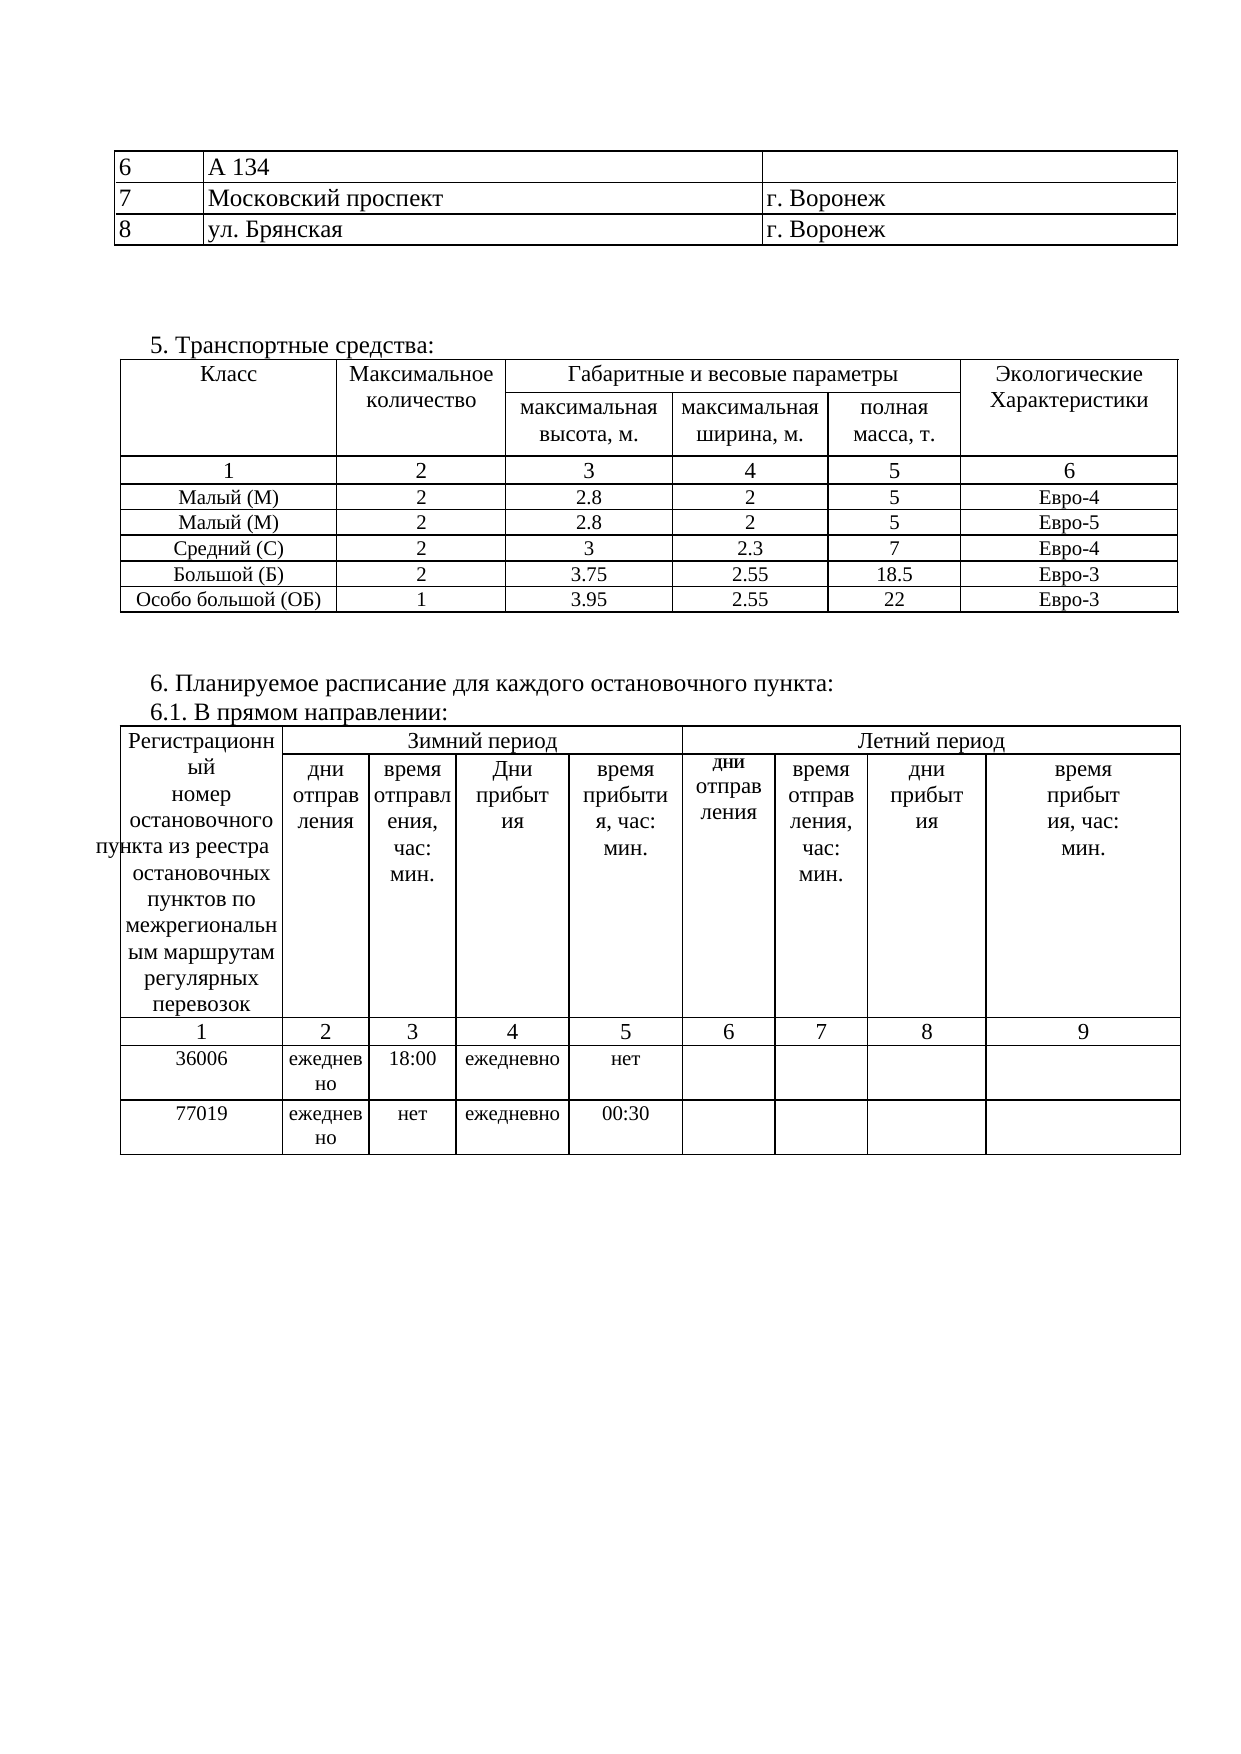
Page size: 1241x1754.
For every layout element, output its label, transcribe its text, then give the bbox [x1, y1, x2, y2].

text 6.1. В прямом направлении: [150, 697, 1090, 725]
table_cell максимальная высота, м. [506, 393, 672, 455]
table_cell 36006 [121, 1046, 282, 1099]
table_header Летний период [683, 727, 1180, 753]
table_cell Особо большой (ОБ) [121, 587, 336, 611]
table_cell г. Воронеж [763, 181, 1177, 213]
table_cell [868, 1046, 985, 1099]
table_cell нет [570, 1046, 682, 1099]
table_cell 2.55 [673, 587, 827, 611]
table_cell Малый (М) [121, 510, 336, 534]
table_cell 18.5 [829, 562, 960, 586]
table_cell 2 [337, 485, 505, 509]
table_cell [683, 1046, 774, 1099]
table_cell ежедневно [283, 1046, 368, 1099]
table_cell ежедневно [457, 1101, 568, 1153]
table_cell 1 [121, 1018, 282, 1045]
table_cell [683, 1101, 774, 1153]
table_cell время отправл ения, час: мин. [370, 755, 455, 1017]
table_cell 9 [987, 1018, 1180, 1045]
table_cell 22 [829, 587, 960, 611]
table_cell 3.95 [506, 587, 672, 611]
table_cell ежедневно [283, 1101, 368, 1153]
table_header Габаритные и весовые параметры [506, 360, 960, 392]
table_cell Малый (М) [121, 485, 336, 509]
table_cell [987, 1101, 1180, 1153]
table_cell 2.8 [506, 510, 672, 534]
text 6. Планируемое расписание для каждого остановочного пункта: [150, 668, 1090, 697]
table_cell 6 [115, 152, 203, 181]
table_cell 5 [570, 1018, 682, 1045]
table_cell время отправ ления, час: мин. [776, 755, 867, 1017]
table_cell время прибыт ия, час: мин. [987, 755, 1180, 1017]
table_cell А 134 [204, 152, 762, 181]
table_cell ул. Брянская [204, 215, 762, 244]
table_cell максимальная ширина, м. [673, 393, 827, 455]
table_cell 4 [457, 1018, 568, 1045]
table_cell [868, 1101, 985, 1153]
table_cell Евро-3 [961, 587, 1177, 611]
table_header Максимальное количество [337, 360, 505, 455]
table_cell 77019 [121, 1101, 282, 1153]
table_cell 3 [370, 1018, 455, 1045]
table_cell 2 [673, 485, 827, 509]
table_cell Евро-4 [961, 485, 1177, 509]
table_cell [987, 1046, 1180, 1099]
table_cell г. Воронеж [763, 213, 1177, 244]
table_cell 8 [868, 1018, 985, 1045]
table_cell ежедневно [457, 1046, 568, 1099]
table_header Экологические Характеристики [961, 360, 1177, 455]
table_cell 2 [337, 457, 505, 483]
table_cell 1 [121, 457, 336, 483]
text 5. Транспортные средства: [150, 330, 1090, 358]
table_cell 5 [829, 510, 960, 534]
table_cell 2 [337, 562, 505, 586]
table_cell полная масса, т. [829, 393, 960, 455]
table_cell [763, 152, 1177, 181]
table_cell 18:00 [370, 1046, 455, 1099]
table_cell Средний (С) [121, 536, 336, 560]
table_cell Большой (Б) [121, 562, 336, 586]
table_cell 5 [829, 485, 960, 509]
table_cell 5 [829, 457, 960, 483]
table_cell ДНИ отправ ления [683, 755, 774, 1017]
table_cell время прибыти я, час: мин. [570, 755, 682, 1017]
table_cell 7 [776, 1018, 867, 1045]
table_cell 3 [506, 457, 672, 483]
table_cell дни отправ ления [283, 755, 368, 1017]
table_cell 7 [115, 183, 203, 213]
table_cell Евро-4 [961, 536, 1177, 560]
table_cell 2.3 [673, 536, 827, 560]
table_header Зимний период [283, 727, 682, 753]
table_cell 00:30 [570, 1101, 682, 1153]
table_cell Евро-5 [961, 510, 1177, 534]
table_cell Дни прибыт ия [457, 755, 568, 1017]
table_cell 6 [683, 1018, 774, 1045]
table_cell 2.8 [506, 485, 672, 509]
table_cell нет [370, 1101, 455, 1153]
table_header Класс [121, 360, 336, 455]
table_cell 3.75 [506, 562, 672, 586]
table_cell 3 [506, 536, 672, 560]
table_cell дни прибыт ия [868, 755, 985, 1017]
table_cell [776, 1101, 867, 1153]
table_cell 7 [829, 536, 960, 560]
table_cell Евро-3 [961, 562, 1177, 586]
table_cell [776, 1046, 867, 1099]
table_cell 2 [337, 510, 505, 534]
table_cell 6 [961, 457, 1177, 483]
table_header Регистрационный номер остановочного пункта из реестра остановочных пунктов по межрегиональным маршрутам регулярных перевозок [121, 727, 282, 1017]
table_cell Московский проспект [204, 183, 762, 213]
table_cell 4 [673, 457, 827, 483]
table_cell 8 [115, 214, 203, 244]
table_cell 2 [283, 1018, 368, 1045]
table_cell 1 [337, 587, 505, 611]
table_cell 2 [673, 510, 827, 534]
table_cell 2.55 [673, 562, 827, 586]
table_cell 2 [337, 536, 505, 560]
